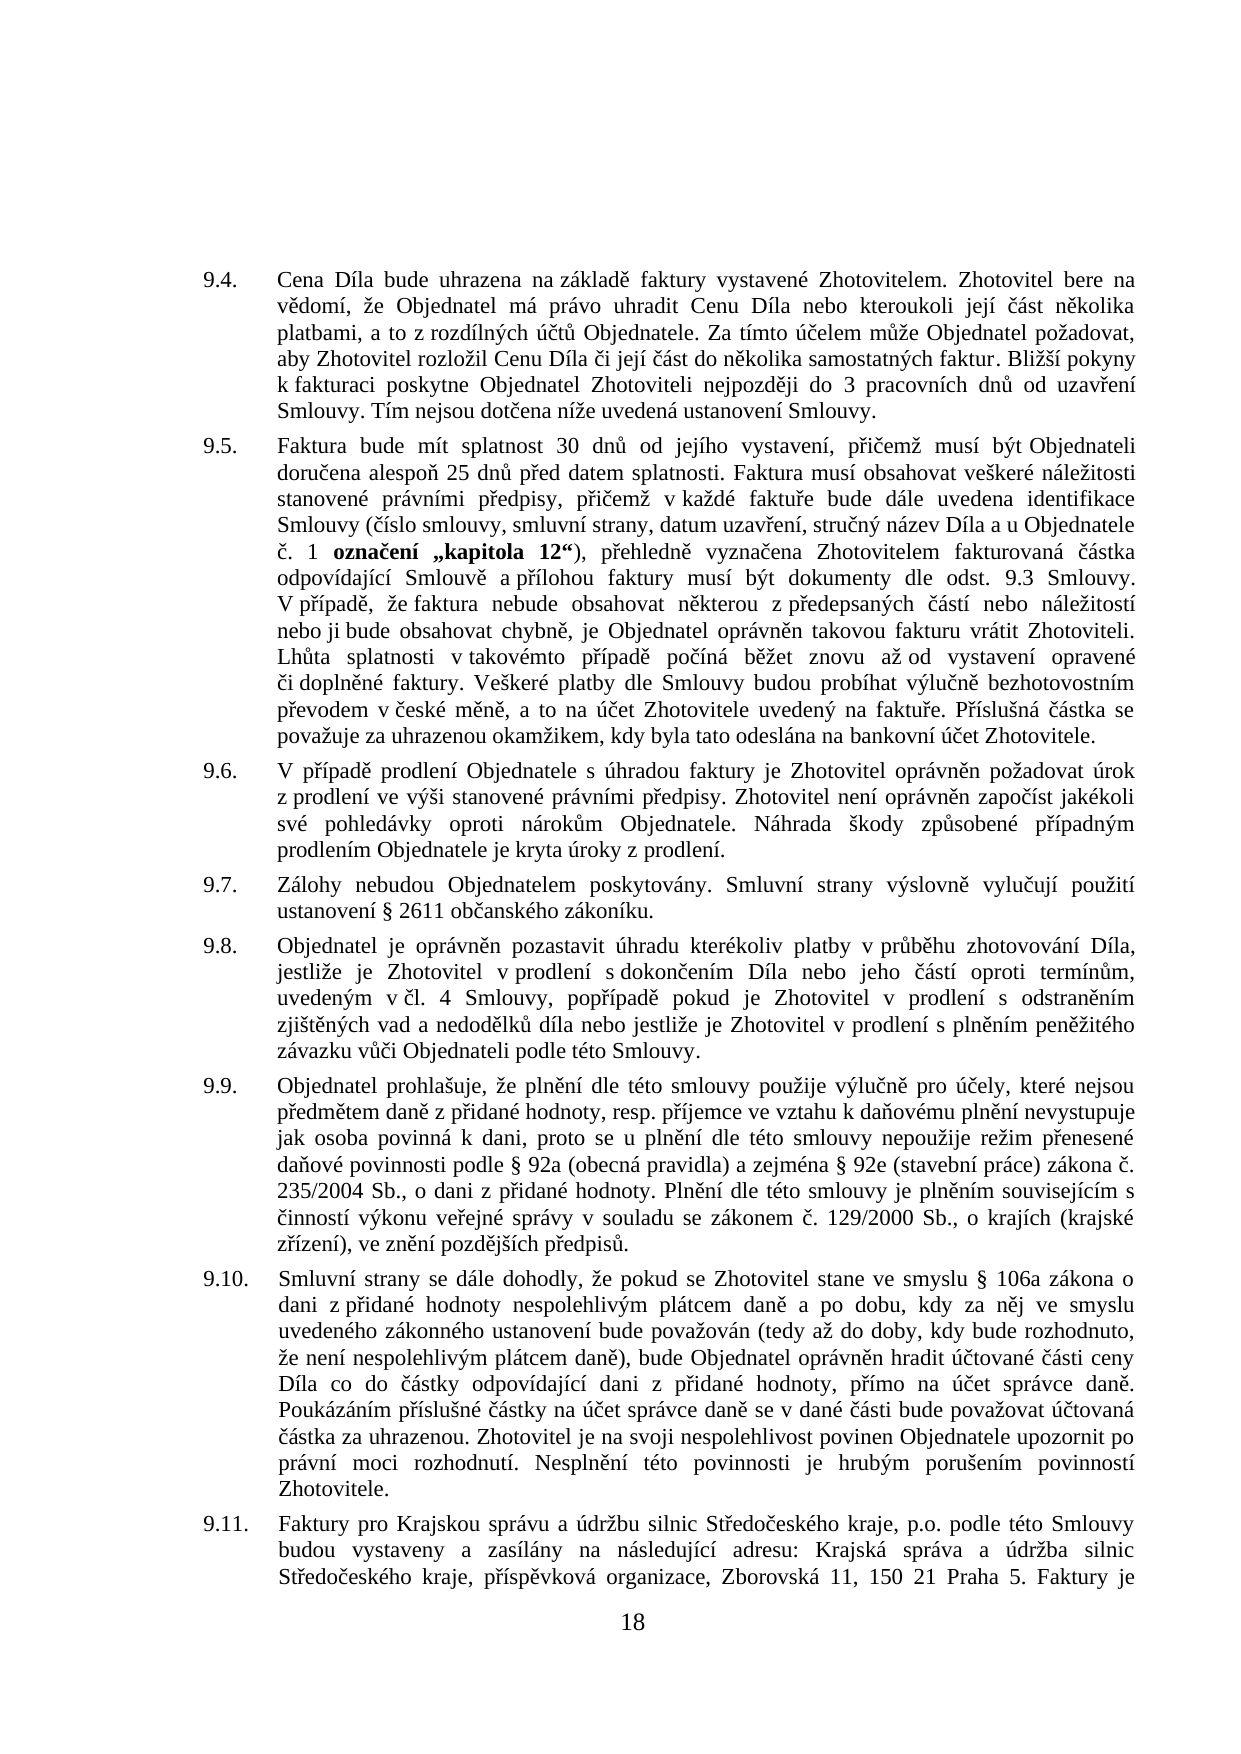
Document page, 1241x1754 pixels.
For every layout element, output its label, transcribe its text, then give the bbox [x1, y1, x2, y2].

text Zálohy nebudou Objednatelem poskytovány. Smluvní strany výslovně vylučují použití ustanovení § 2611 občanského zákoníku. [203, 871, 1136, 923]
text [203, 1510, 1136, 1589]
text Cena Díla bude uhrazena na základě faktury vystavené Zhotovitelem. Zhotovitel bere na vědomí, že Objednatel má právo uhradit Cenu Díla nebo kteroukoli její část několika platbami, a to z rozdílných účtů Objednatele. Za tímto účelem může Objednatel požadovat, aby Zhotovitel rozložil Cenu Díla či její část do několika samostatných faktur. Bližší pokyny k fakturaci poskytne Objednatel Zhotoviteli nejpozději do 3 pracovních dnů od uzavření Smlouvy. Tím nejsou dotčena níže uvedená ustanovení Smlouvy. [203, 266, 1136, 424]
text Objednatel prohlašuje, že plnění dle této smlouvy použije výlučně pro účely, které nejsou předmětem daně z přidané hodnoty, resp. příjemce ve vztahu k daňovému plnění nevystupuje jak osoba povinná k dani, proto se u plnění dle této smlouvy nepoužije režim přenesené daňové povinnosti podle § 92a (obecná pravidla) a zejména § 92e (stavební práce) zákona č. 235/2004 Sb., o dani z přidané hodnoty. Plnění dle této smlouvy je plněním souvisejícím s činností výkonu veřejné správy v souladu se zákonem č. 129/2000 Sb., o krajích (krajské zřízení), ve znění pozdějších předpisů. [203, 1072, 1136, 1256]
text Faktura bude mít splatnost 30 dnů od jejího vystavení, přičemž musí být Objednateli doručena alespoň 25 dnů před datem splatnosti. Faktura musí obsahovat veškeré náležitosti stanovené právními předpisy, přičemž v každé faktuře bude dále uvedena identifikace Smlouvy (číslo smlouvy, smluvní strany, datum uzavření, stručný název Díla a u Objednatele č. 1 označení „kapitola 12“), přehledně vyznačena Zhotovitelem fakturovaná částka odpovídající Smlouvě a přílohou faktury musí být dokumenty dle odst. 9.3 Smlouvy. V případě, že faktura nebude obsahovat některou z předepsaných částí nebo náležitostí nebo ji bude obsahovat chybně, je Objednatel oprávněn takovou fakturu vrátit Zhotoviteli. Lhůta splatnosti v takovémto případě počíná běžet znovu až od vystavení opravené či doplněné faktury. Veškeré platby dle Smlouvy budou probíhat výlučně bezhotovostním převodem v české měně, a to na účet Zhotovitele uvedený na faktuře. Příslušná částka se považuje za uhrazenou okamžikem, kdy byla tato odeslána na bankovní účet Zhotovitele. [203, 432, 1136, 748]
text Objednatel je oprávněn pozastavit úhradu kterékoliv platby v průběhu zhotovování Díla, jestliže je Zhotovitel v prodlení s dokončením Díla nebo jeho částí oproti termínům, uvedeným v čl. 4 Smlouvy, popřípadě pokud je Zhotovitel v prodlení s odstraněním zjištěných vad a nedodělků díla nebo jestliže je Zhotovitel v prodlení s plněním peněžitého závazku vůči Objednateli podle této Smlouvy. [203, 932, 1136, 1063]
text V případě prodlení Objednatele s úhradou faktury je Zhotovitel oprávněn požadovat úrok z prodlení ve výši stanovené právními předpisy. Zhotovitel není oprávněn započíst jakékoli své pohledávky oproti nárokům Objednatele. Náhrada škody způsobené případným prodlením Objednatele je kryta úroky z prodlení. [203, 757, 1136, 862]
text Smluvní strany se dále dohodly, že pokud se Zhotovitel stane ve smyslu § 106a zákona o dani z přidané hodnoty nespolehlivým plátcem daně a po dobu, kdy za něj ve smyslu uvedeného zákonného ustanovení bude považován (tedy až do doby, kdy bude rozhodnuto, že není nespolehlivým plátcem daně), bude Objednatel oprávněn hradit účtované části ceny Díla co do částky odpovídající dani z přidané hodnoty, přímo na účet správce daně. Poukázáním příslušné částky na účet správce daně se v dané části bude považovat účtovaná částka za uhrazenou. Zhotovitel je na svoji nespolehlivost povinen Objednatele upozornit po právní moci rozhodnutí. Nesplnění této povinnosti je hrubým porušením povinností Zhotovitele. [203, 1264, 1136, 1502]
